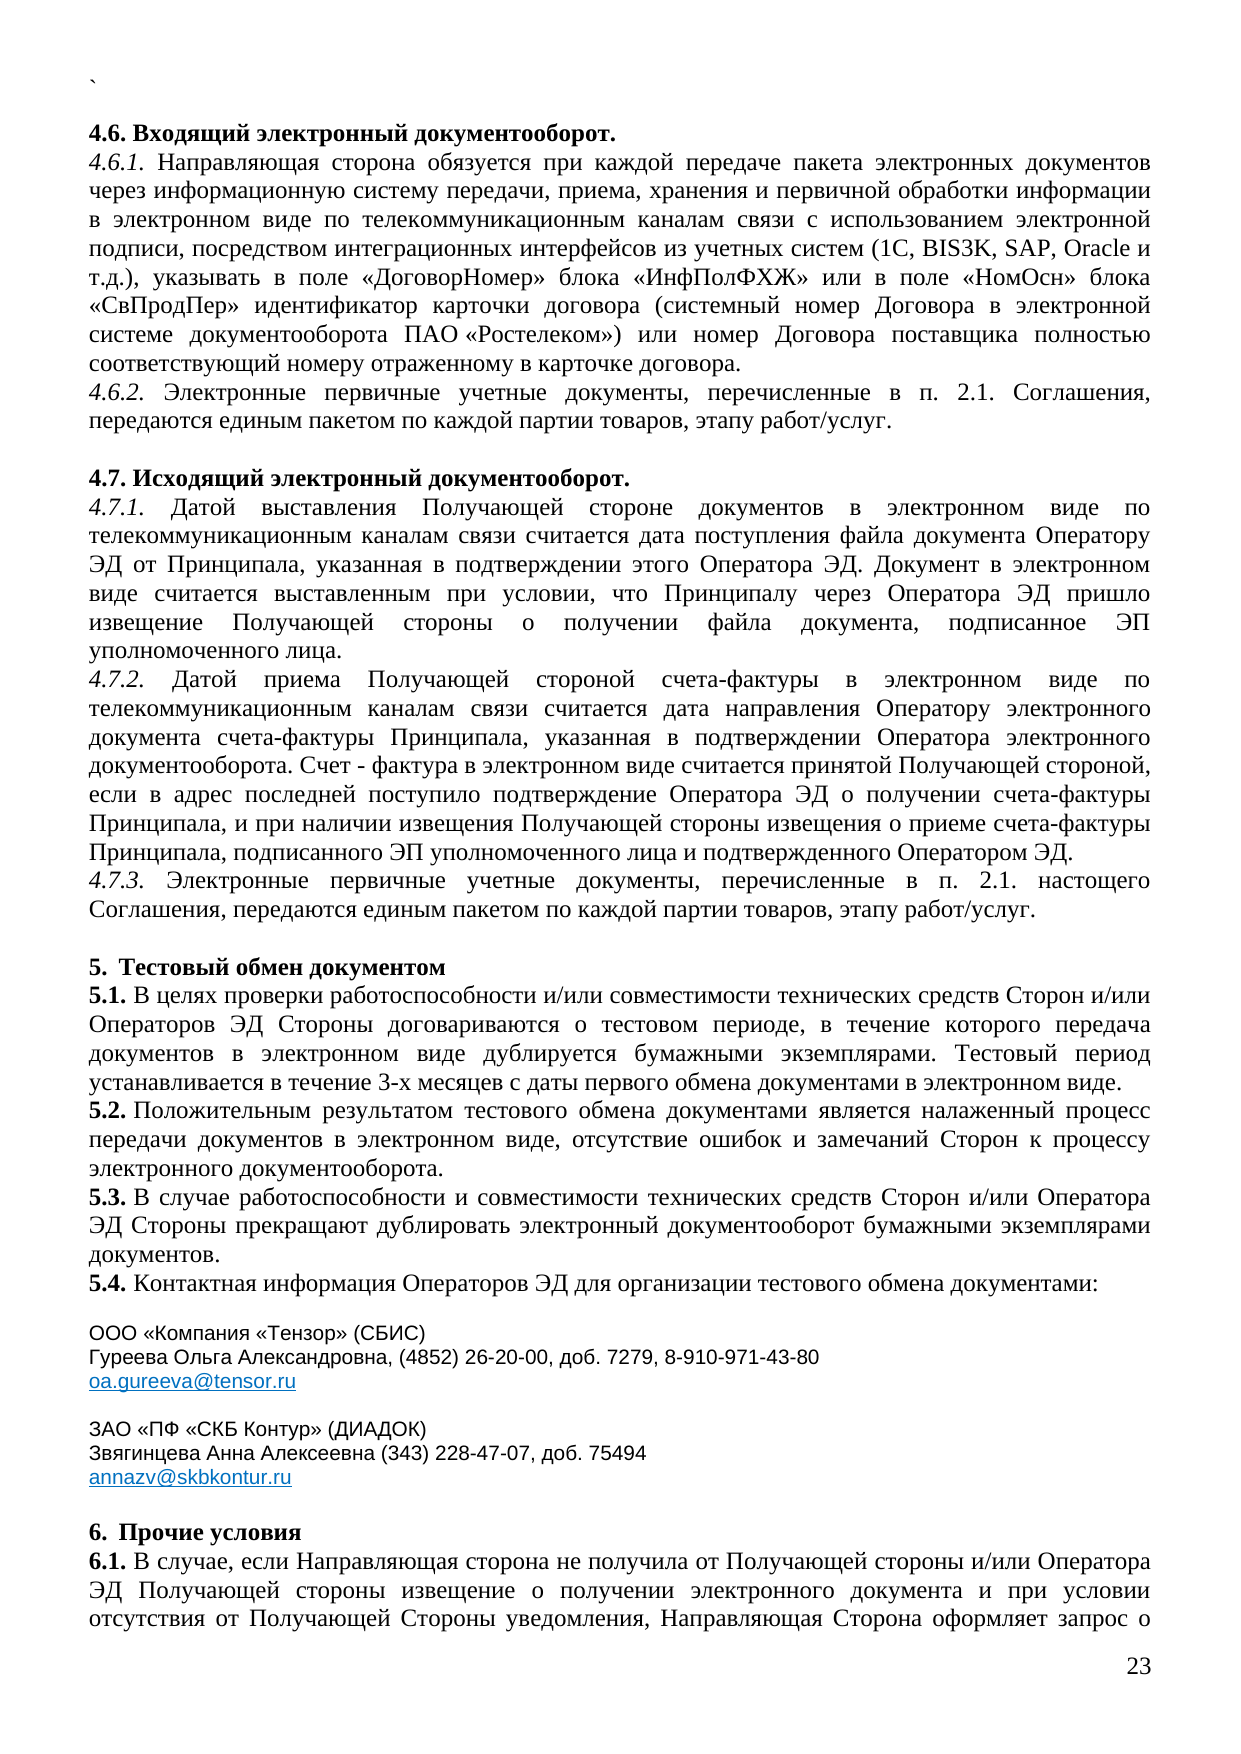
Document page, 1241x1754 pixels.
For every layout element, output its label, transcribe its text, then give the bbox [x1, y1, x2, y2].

text 4.6.1. Направляющая сторона обязуется при каждой передаче пакета электронных документов через информационную систему передачи, приема, хранения и первичной обработки информации в электронном виде по телекоммуникационным каналам связи с использованием электронной подписи, посредством интеграционных интерфейсов из учетных систем (1С, BIS3K, SAP, Oracle и т.д.), указывать в поле «ДоговорНомер» блока «ИнфПолФХЖ» или в поле «НомОсн» блока «СвПродПер» идентификатор карточки договора (системный номер Договора в электронной системе документооборота ПАО «Ростелеком») или номер Договора поставщика полностью соответствующий номеру отраженному в карточке договора. [89, 147, 1152, 377]
list В случае работоспособности и совместимости технических средств Сторон и/или Оператора ЭД Стороны прекращают дублировать электронный документооборот бумажными экземплярами документов. [89, 1182, 1152, 1268]
text 4.6. Входящий электронный документооборот. [89, 118, 1152, 147]
list annazv@skbkontur.ru [89, 1464, 1152, 1488]
list Контактная информация Операторов ЭД для организации тестового обмена документами: [89, 1268, 1152, 1297]
list Тестовый обмен документом [89, 952, 1152, 981]
list ООО «Компания «Тензор» (СБИС) [89, 1321, 1152, 1345]
list oa.gureeva@tensor.ru [89, 1369, 1152, 1393]
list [89, 1546, 1152, 1632]
list В целях проверки работоспособности и/или совместимости технических средств Сторон и/или Операторов ЭД Стороны договариваются о тестовом периоде, в течение которого передача документов в электронном виде дублируется бумажными экземплярами. Тестовый период устанавливается в течение 3-х месяцев с даты первого обмена документами в электронном виде. [89, 981, 1152, 1096]
text 4.7.1. Датой выставления Получающей стороне документов в электронном виде по телекоммуникационным каналам связи считается дата поступления файла документа Оператору ЭД от Принципала, указанная в подтверждении этого Оператора ЭД. Документ в электронном виде считается выставленным при условии, что Принципалу через Оператора ЭД пришло извещение Получающей стороны о получении файла документа, подписанное ЭП уполномоченного лица. [89, 492, 1152, 664]
list ЗАО «ПФ «СКБ Контур» (ДИАДОК) [89, 1417, 1152, 1441]
list Прочие условия [89, 1517, 1152, 1546]
text 4.7.3. Электронные первичные учетные документы, перечисленные в п. 2.1. настощего Соглашения, передаются единым пакетом по каждой партии товаров, этапу работ/услуг. [89, 866, 1152, 923]
list Звягинцева Анна Алексеевна (343) 228-47-07, доб. 75494 [89, 1441, 1152, 1464]
text 4.6.2. Электронные первичные учетные документы, перечисленные в п. 2.1. Соглашения, передаются единым пакетом по каждой партии товаров, этапу работ/услуг. [89, 377, 1152, 434]
text 4.7.2. Датой приема Получающей стороной счета-фактуры в электронном виде по телекоммуникационным каналам связи считается дата направления Оператору электронного документа счета-фактуры Принципала, указанная в подтверждении Оператора электронного документооборота. Счет - фактура в электронном виде считается принятой Получающей стороной, если в адрес последней поступило подтверждение Оператора ЭД о получении счета-фактуры Принципала, и при наличии извещения Получающей стороны извещения о приеме счета-фактуры Принципала, подписанного ЭП уполномоченного лица и подтвержденного Оператором ЭД. [89, 664, 1152, 866]
list Положительным результатом тестового обмена документами является налаженный процесс передачи документов в электронном виде, отсутствие ошибок и замечаний Сторон к процессу электронного документооборота. [89, 1096, 1152, 1182]
text 4.7. Исходящий электронный документооборот. [89, 463, 1152, 492]
list Гуреева Ольга Александровна, (4852) 26-20-00, доб. 7279, 8-910-971-43-80 [89, 1345, 1152, 1369]
